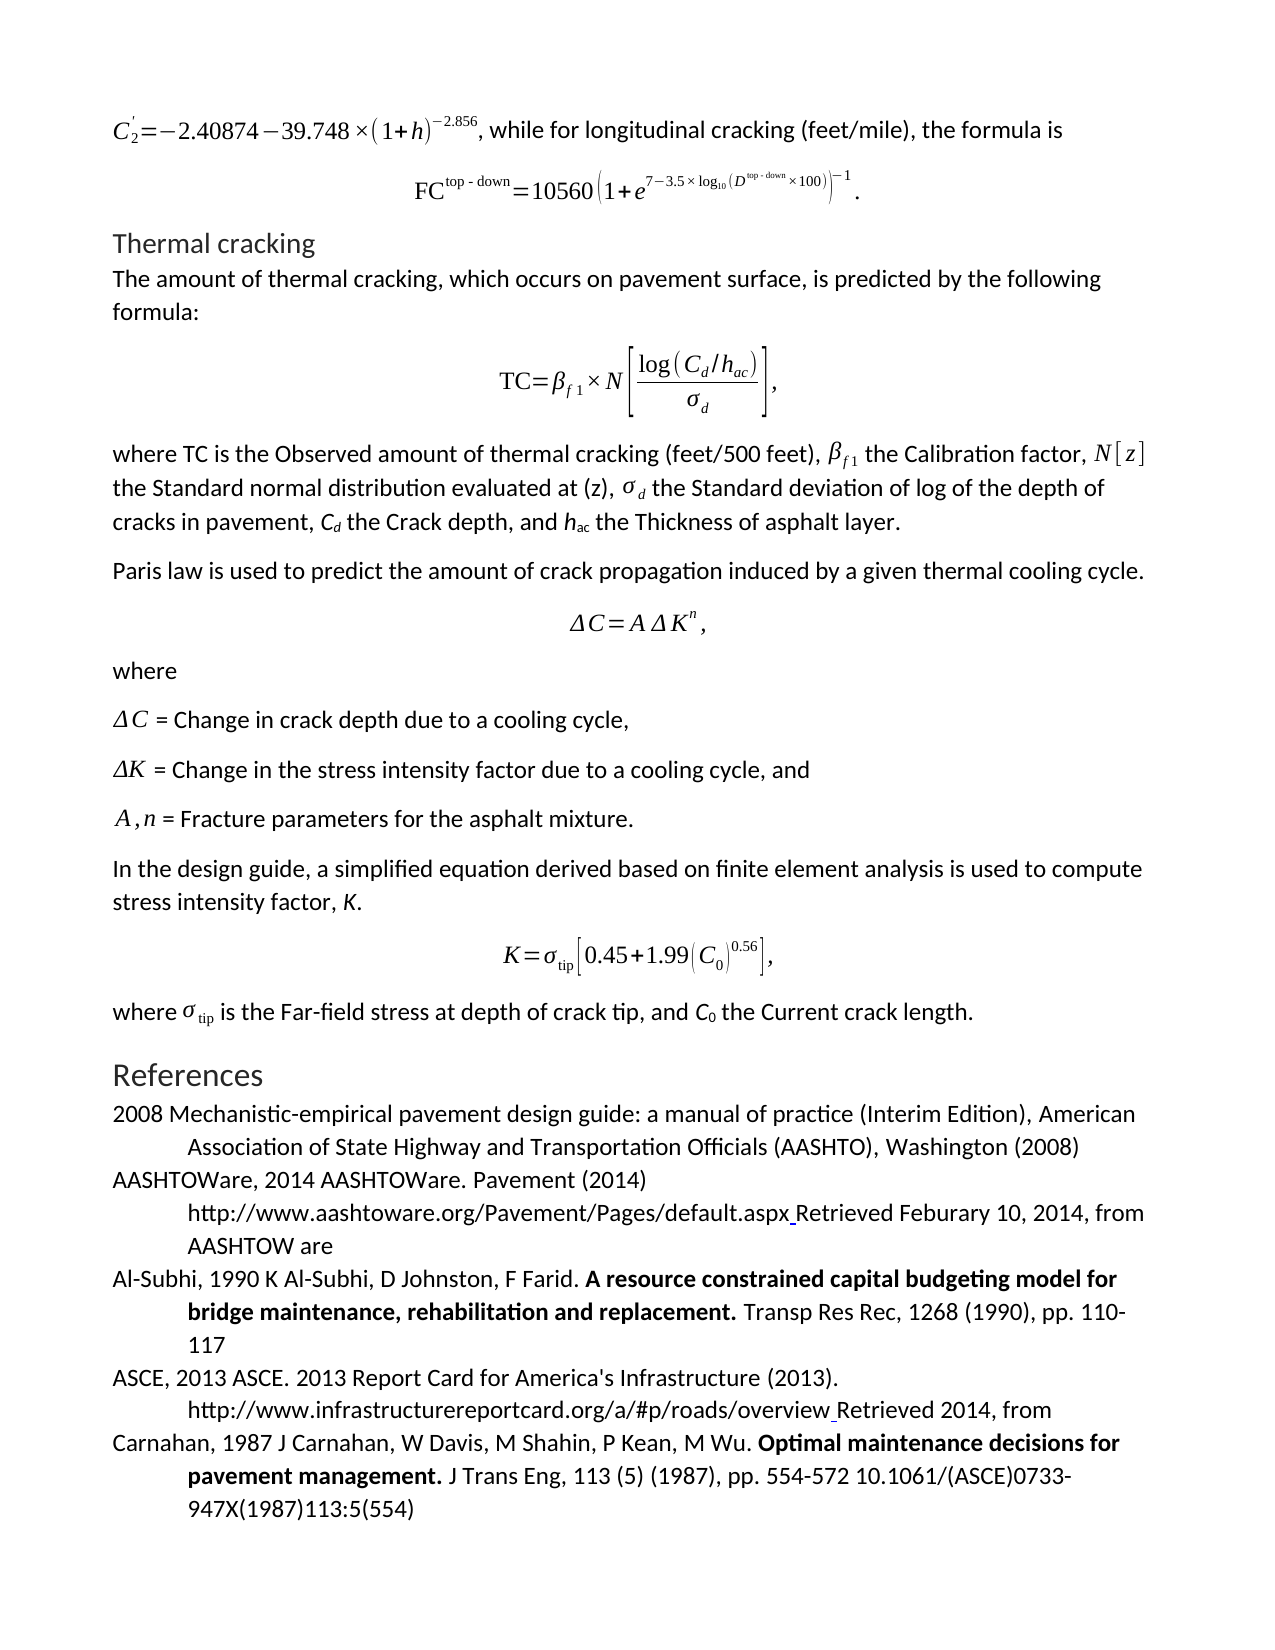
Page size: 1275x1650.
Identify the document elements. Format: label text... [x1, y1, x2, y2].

text = Change in the stress intensity factor due to a cooling cycle, and [112, 754, 1162, 784]
text where is the Far-field stress at depth of crack tip, and C0 the Current crack length. [112, 996, 1162, 1027]
text In the design guide, a simplified equation derived based on finite element analysis is used to compute stress intensity factor, K. [112, 853, 1162, 917]
text The amount of thermal cracking, which occurs on pavement surface, is predicted by the following formula: [112, 263, 1162, 327]
text where TC is the Observed amount of thermal cracking (feet/500 feet), the Calibration factor, the Standard normal distribution evaluated at (z), the Standard deviation of log of the depth of cracks in pavement, Cd the Crack depth, and hac the Thickness of asphalt layer. [112, 438, 1162, 536]
text where [112, 655, 1162, 685]
text , while for longitudinal cracking (feet/mile), the formula is [112, 112, 1162, 147]
text 2008 Mechanistic-empirical pavement design guide: a manual of practice (Interim Edition), American Association of State Highway and Transportation Officials (AASHTO), Washington (2008) [112, 1098, 1162, 1162]
subtitle Thermal cracking [112, 225, 1162, 261]
text AASHTOWare, 2014 AASHTOWare. Pavement (2014) http://www.aashtoware.org/Pavement/Pages/default.aspx Retrieved Feburary 10, 2014, from AASHTOW are [112, 1164, 1162, 1261]
subtitle References [112, 1054, 1162, 1095]
text Carnahan, 1987 J Carnahan, W Davis, M Shahin, P Kean, M Wu. Optimal maintenance decisions for pavement management. J Trans Eng, 113 (5) (1987), pp. 554-572 10.1061/(ASCE)0733-947X(1987)113:5(554) [112, 1427, 1162, 1524]
text ASCE, 2013 ASCE. 2013 Report Card for America's Infrastructure (2013). http://www.infrastructurereportcard.org/a/#p/roads/overview Retrieved 2014, from [112, 1362, 1162, 1425]
text = Fracture parameters for the asphalt mixture. [112, 804, 1162, 834]
text Al-Subhi, 1990 K Al-Subhi, D Johnston, F Farid. A resource constrained capital budgeting model for bridge maintenance, rehabilitation and replacement. Transp Res Rec, 1268 (1990), pp. 110-117 [112, 1263, 1162, 1359]
text Paris law is used to predict the amount of crack propagation induced by a given thermal cooling cycle. [112, 555, 1162, 586]
text = Change in crack depth due to a cooling cycle, [112, 704, 1162, 735]
